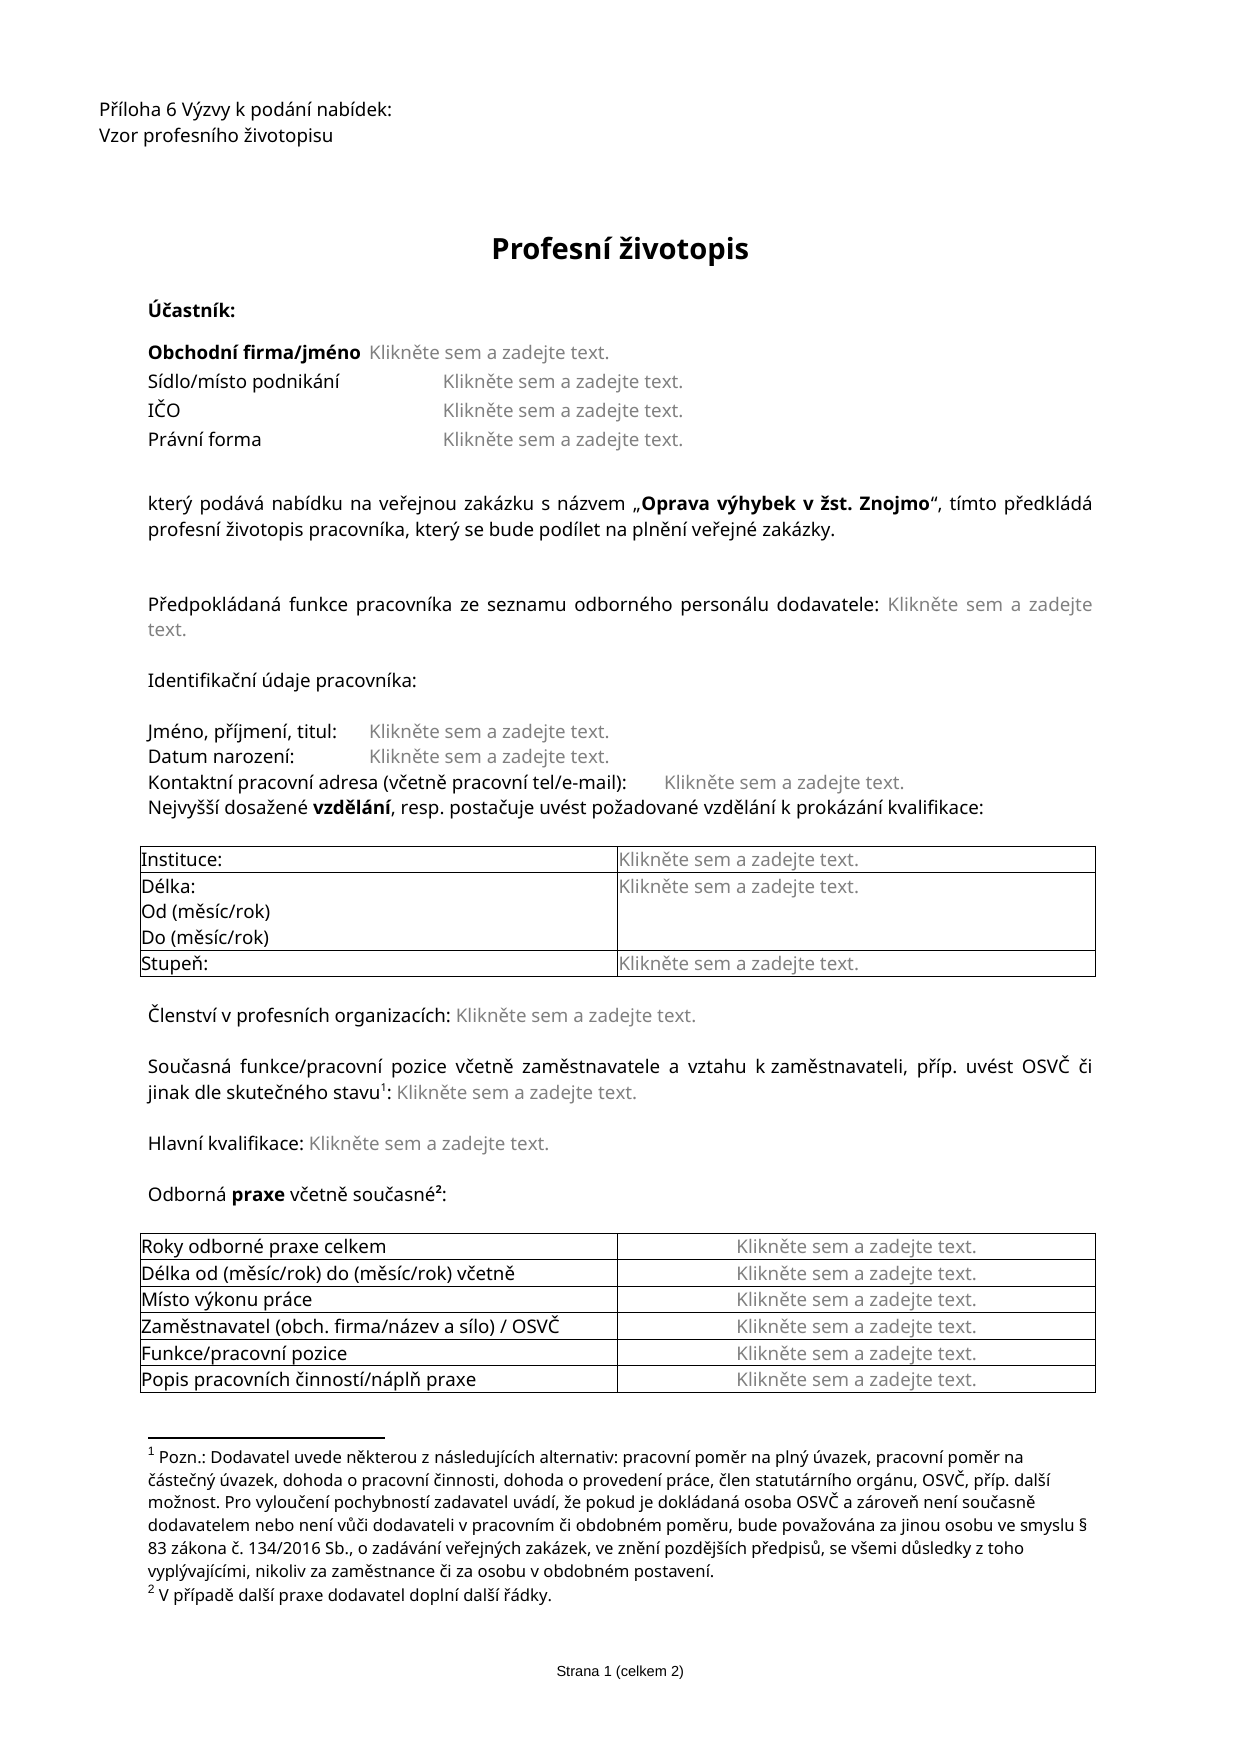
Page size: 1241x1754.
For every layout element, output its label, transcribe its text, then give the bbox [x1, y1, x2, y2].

table_cell [618, 873, 1095, 950]
table_cell Popis pracovních činností/náplň praxe [141, 1366, 617, 1392]
text Sídlo/místo podnikání [148, 365, 1093, 394]
table_header [618, 1234, 1095, 1259]
table_cell Místo výkonu práce [141, 1287, 617, 1312]
table_cell [618, 1340, 1095, 1365]
table_cell Funkce/pracovní pozice [141, 1340, 617, 1365]
table_header Roky odborné praxe celkem [141, 1234, 617, 1259]
table_header [618, 847, 1095, 872]
text který podává nabídku na veřejnou zakázku s názvem „Oprava výhybek v žst. Znojmo“, tímto předkládá profesní životopis pracovníka, který se bude podílet na plnění veřejné zakázky. [148, 490, 1093, 541]
text Obchodní firma/jméno [148, 336, 1093, 365]
text Nejvyšší dosažené vzdělání, resp. postačuje uvést požadované vzdělání k prokázání kvalifikace: [148, 794, 1093, 820]
text Odborná praxe včetně současné: [148, 1181, 1093, 1207]
text Kontaktní pracovní adresa (včetně pracovní tel/e-mail): [148, 769, 1093, 794]
text Právní forma [148, 423, 1093, 452]
table_cell [618, 951, 1095, 976]
text Datum narození: [148, 743, 1093, 769]
table_cell Délka: Od (měsíc/rok) Do (měsíc/rok) [141, 873, 617, 950]
table_header Instituce: [141, 847, 617, 872]
table_cell [618, 1313, 1095, 1339]
table_cell [618, 1260, 1095, 1286]
table_cell [618, 1366, 1095, 1392]
text Členství v profesních organizacích: [148, 1003, 1093, 1028]
table_cell Zaměstnavatel (obch. firma/název a sílo) / OSVČ [141, 1313, 617, 1339]
title Profesní životopis [148, 228, 1093, 268]
text Předpokládaná funkce pracovníka ze seznamu odborného personálu dodavatele: [148, 592, 1093, 642]
text Účastník: [148, 293, 1093, 324]
text Hlavní kvalifikace: [148, 1130, 1093, 1156]
text Jméno, příjmení, titul: [148, 718, 1093, 743]
text Současná funkce/pracovní pozice včetně zaměstnavatele a vztahu k zaměstnavateli, příp. uvést OSVČ či jinak dle skutečného stavu: [148, 1054, 1093, 1105]
text Identifikační údaje pracovníka: [148, 667, 1093, 692]
text IČO [148, 394, 1093, 423]
table_cell Stupeň: [141, 951, 617, 976]
table_cell [618, 1287, 1095, 1312]
table_cell Délka od (měsíc/rok) do (měsíc/rok) včetně [141, 1260, 617, 1286]
